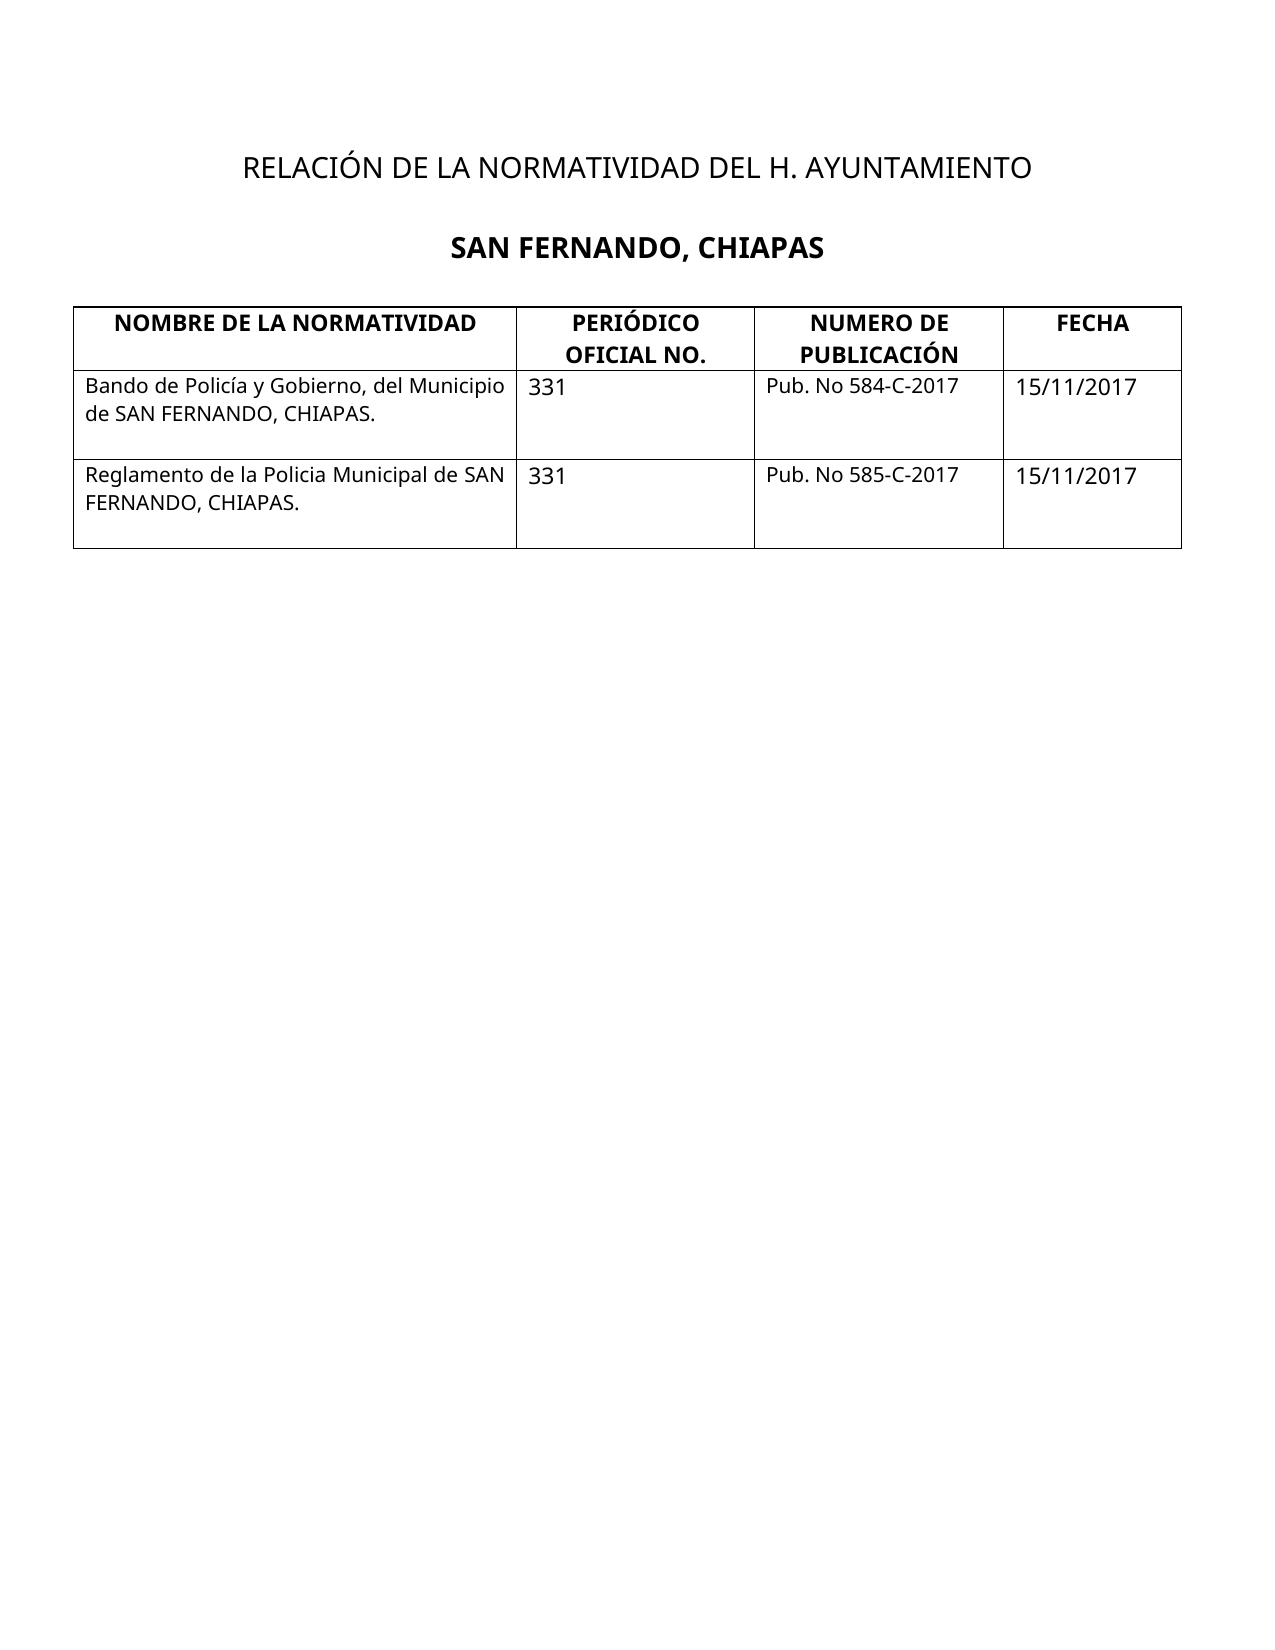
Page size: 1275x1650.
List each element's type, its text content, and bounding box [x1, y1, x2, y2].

table_header PERIÓDICO OFICIAL NO. [517, 308, 754, 370]
text SAN FERNANDO, CHIAPAS [177, 227, 1098, 267]
table_cell Reglamento de de SAN FERNANDO, CHIAPAS. [74, 460, 516, 548]
table_header NOMBRE DE LA NORMATIVIDAD [74, 308, 516, 370]
table_cell Bando de Policía y Gobierno, del Municipio de SAN FERNANDO, CHIAPAS. [74, 371, 516, 459]
text RELACIÓN DE LA NORMATIVIDAD DEL H. AYUNTAMIENTO [177, 148, 1098, 187]
table_cell Pub. No 585-C-2017 [755, 460, 1003, 548]
table_header FECHA [1004, 308, 1181, 370]
table_header NUMERO DE PUBLICACIÓN [755, 308, 1003, 370]
table_cell 15/11/2017 [1004, 371, 1181, 459]
table_cell 15/11/2017 [1004, 460, 1181, 548]
table_cell 331 [517, 371, 754, 459]
table_cell 331 [517, 460, 754, 548]
table_cell Pub. No 584-C-2017 [755, 371, 1003, 459]
